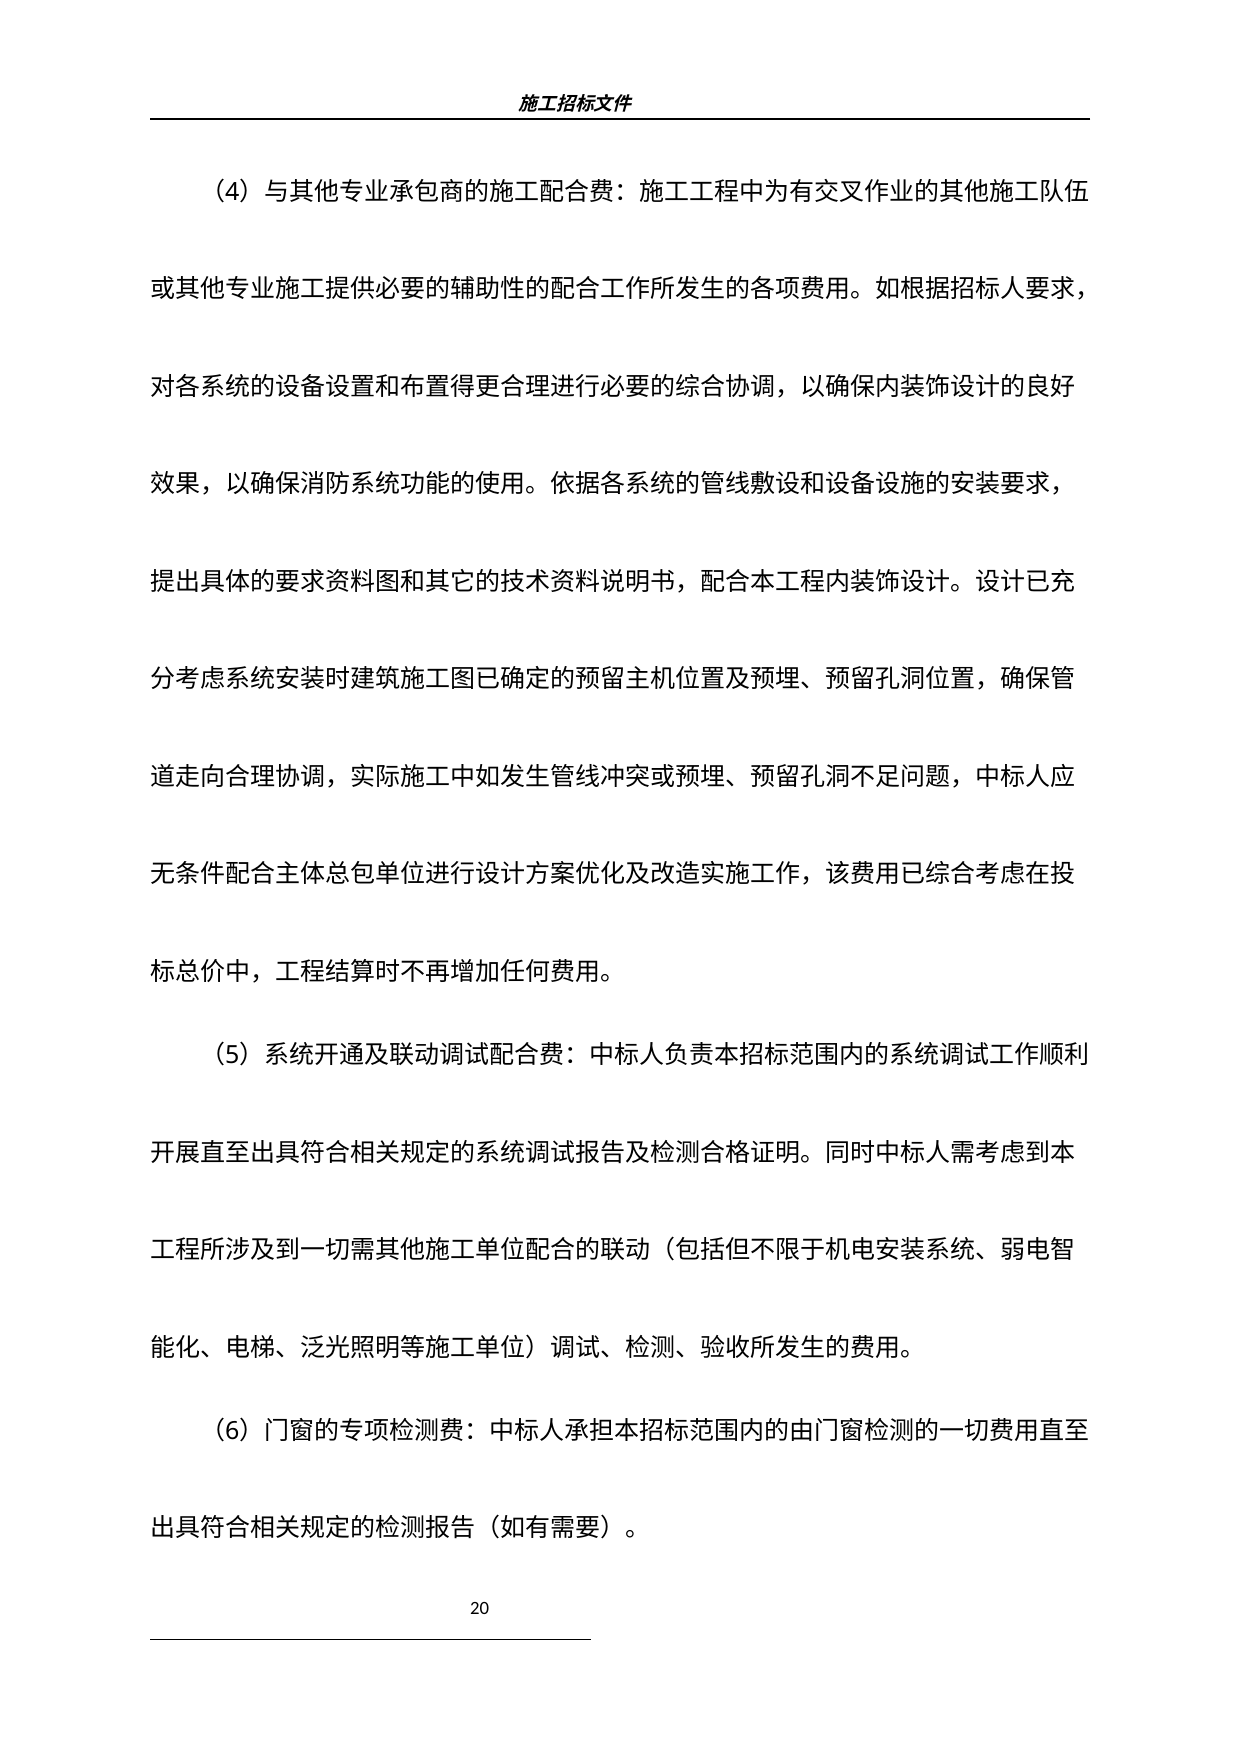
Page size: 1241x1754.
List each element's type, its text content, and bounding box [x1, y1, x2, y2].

text （4）与其他专业承包商的施工配合费：施工工程中为有交叉作业的其他施工队伍或其他专业施工提供必要的辅助性的配合工作所发生的各项费用。如根据招标人要求，对各系统的设备设置和布置得更合理进行必要的综合协调，以确保内装饰设计的良好效果，以确保消防系统功能的使用。依据各系统的管线敷设和设备设施的安装要求，提出具体的要求资料图和其它的技术资料说明书，配合本工程内装饰设计。设计已充分考虑系统安装时建筑施工图已确定的预留主机位置及预埋、预留孔洞位置，确保管道走向合理协调，实际施工中如发生管线冲突或预埋、预留孔洞不足问题，中标人应无条件配合主体总包单位进行设计方案优化及改造实施工作，该费用已综合考虑在投标总价中，工程结算时不再增加任何费用。 [150, 157, 1090, 1002]
text （6）门窗的专项检测费：中标人承担本招标范围内的由门窗检测的一切费用直至出具符合相关规定的检测报告（如有需要）。 [150, 1396, 1090, 1558]
text （5）系统开通及联动调试配合费：中标人负责本招标范围内的系统调试工作顺利开展直至出具符合相关规定的系统调试报告及检测合格证明。同时中标人需考虑到本工程所涉及到一切需其他施工单位配合的联动（包括但不限于机电安装系统、弱电智能化、电梯、泛光照明等施工单位）调试、检测、验收所发生的费用。 [150, 1020, 1090, 1378]
